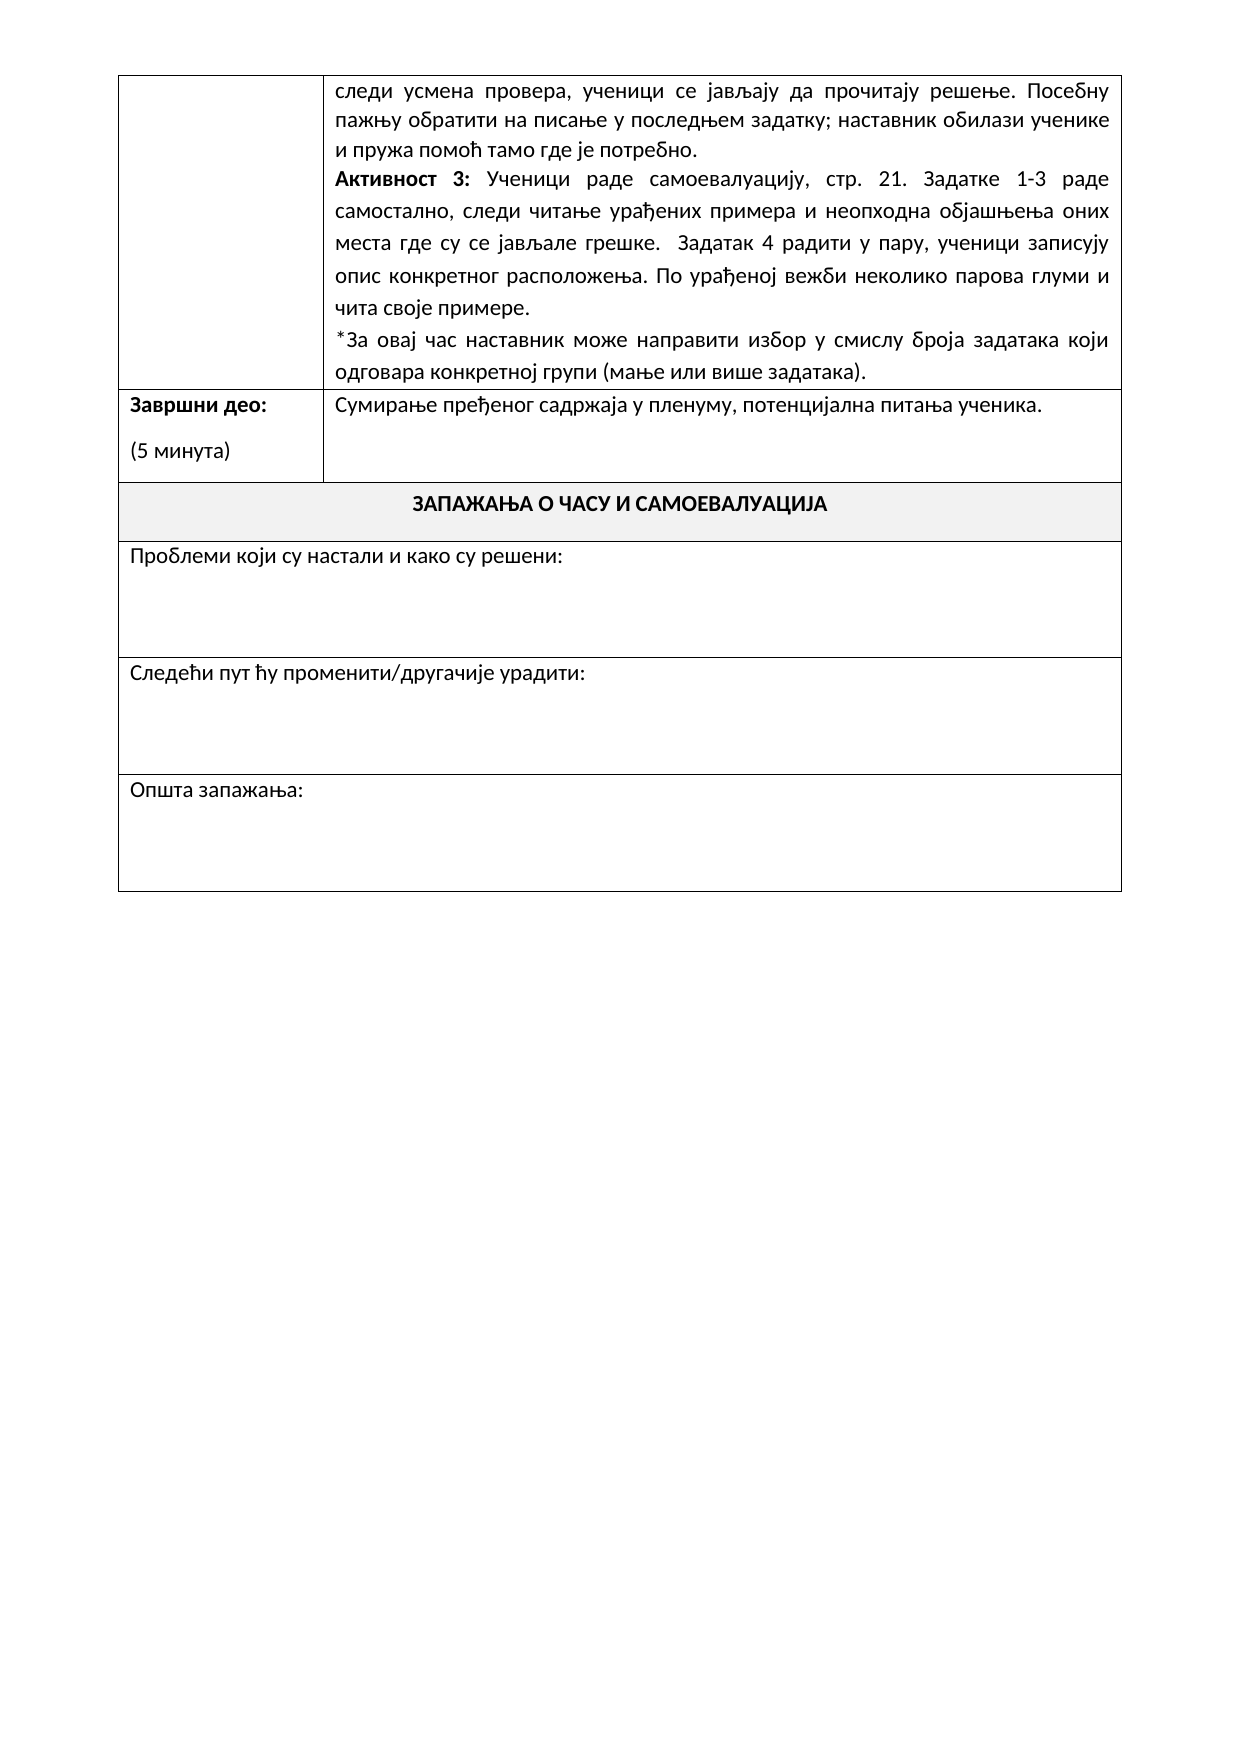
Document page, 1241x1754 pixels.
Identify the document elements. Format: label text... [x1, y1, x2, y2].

table_cell Сумирање пређеног садржаја у пленуму, потенцијална питања ученика. [324, 390, 1121, 482]
table_cell Завршни део: (5 минута) [119, 390, 323, 482]
table_cell Проблеми који су настали и како су решени: [119, 542, 1121, 657]
table_cell Следећи пут ћу променити/другачије урадити: [119, 658, 1121, 774]
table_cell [119, 76, 323, 389]
table_cell ЗАПАЖАЊА О ЧАСУ И САМОЕВАЛУАЦИЈА [119, 483, 1121, 541]
table_cell Општа запажања: [119, 775, 1121, 891]
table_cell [324, 76, 1121, 389]
